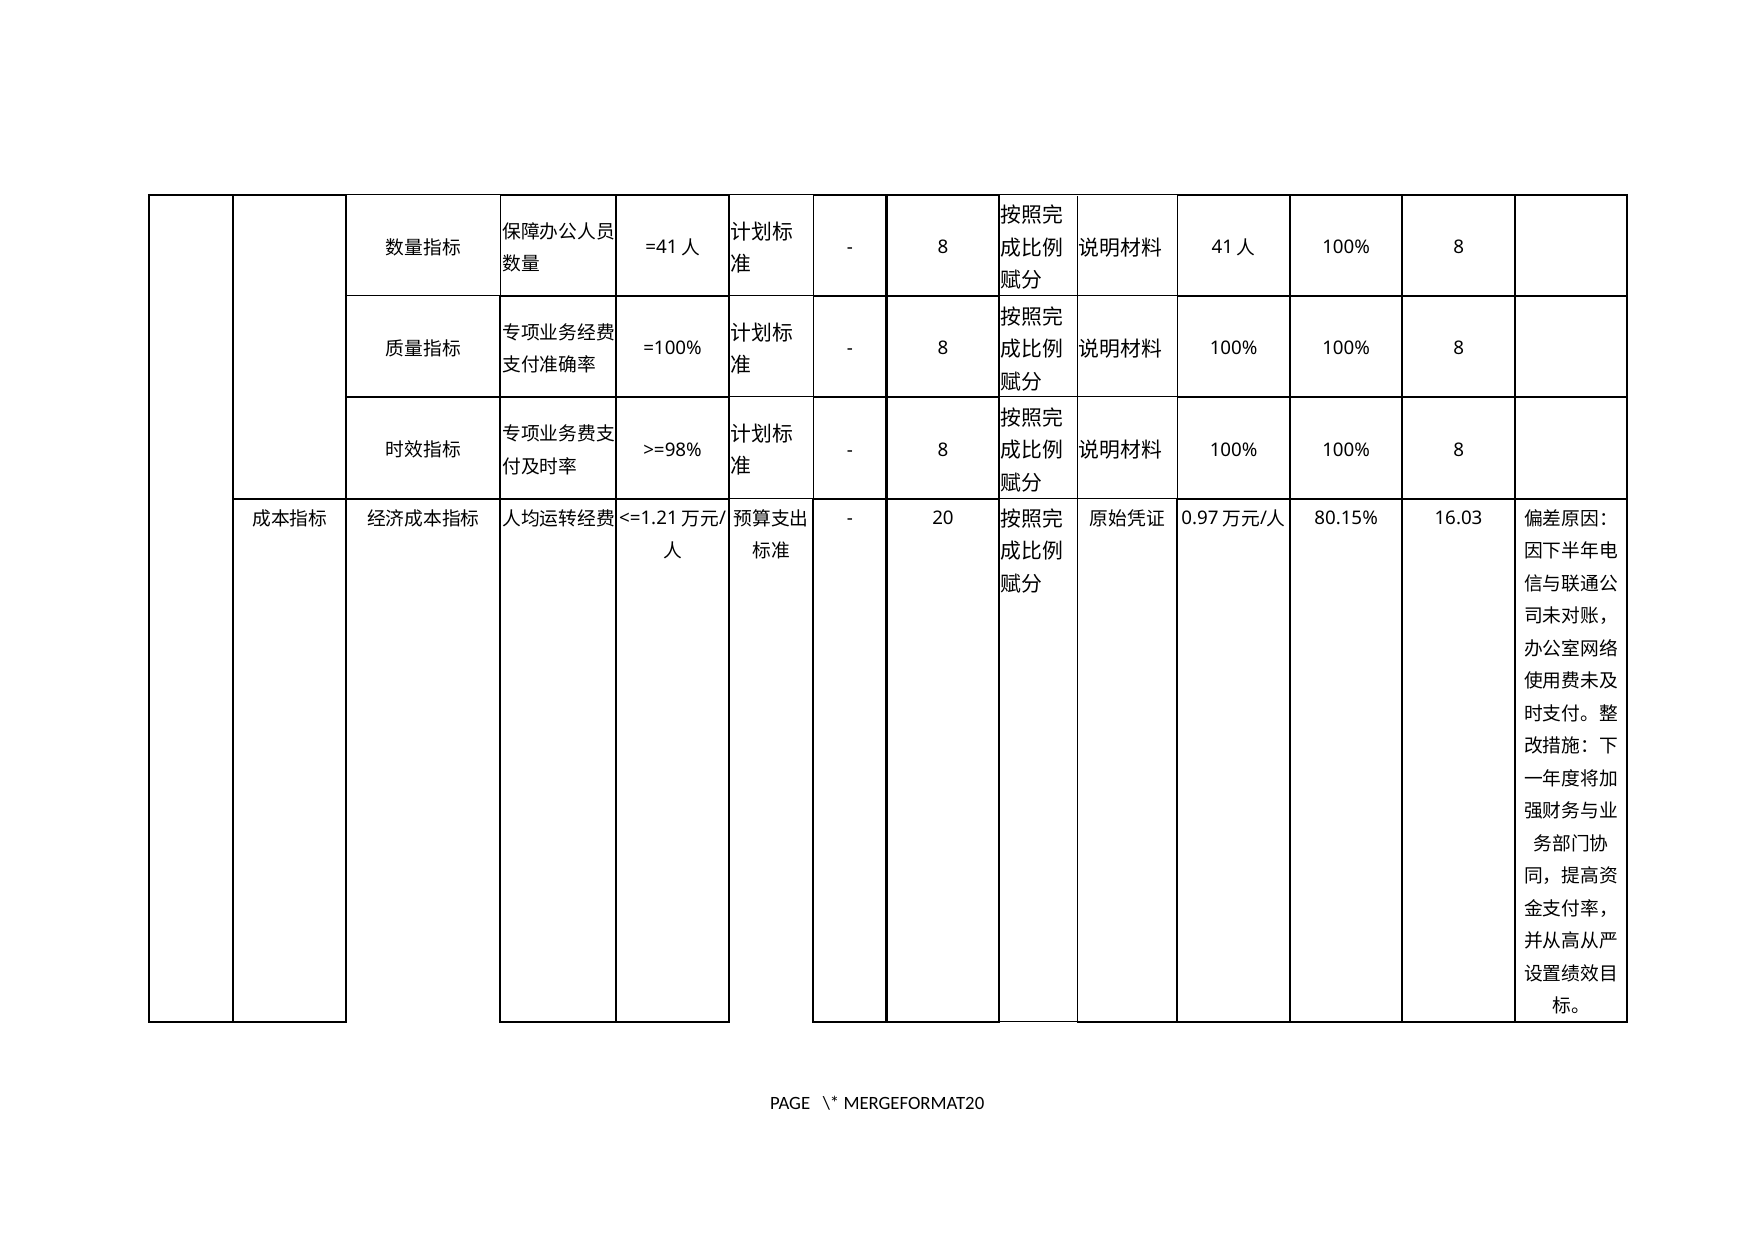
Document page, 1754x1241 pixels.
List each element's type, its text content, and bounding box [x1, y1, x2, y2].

table_cell 说明材料 [1078, 296, 1177, 396]
table_cell 按照完成比例赋分 [1000, 397, 1077, 497]
table_cell 41人 [1178, 196, 1289, 295]
table_cell 8 [888, 297, 998, 396]
table_cell 0.97万元/人 [1178, 500, 1289, 1021]
table_cell 质量指标 [347, 296, 499, 396]
table_cell 计划标准 [730, 195, 813, 295]
table_cell 偏差原因：因下半年电信与联通公司未对账，办公室网络使用费未及时支付。整改措施：下一年度将加强财务与业务部门协同，提高资金支付率，并从高从严设置绩效目标。 [1516, 500, 1626, 1021]
table_cell >=98% [617, 398, 728, 497]
table_cell 原始凭证 [1078, 499, 1176, 1021]
table_cell =100% [617, 297, 728, 396]
table_cell 100% [1178, 398, 1289, 497]
table_cell 说明材料 [1077, 195, 1177, 295]
table_cell 8 [888, 196, 998, 295]
table_cell 说明材料 [1078, 397, 1177, 497]
table_cell 计划标准 [730, 397, 813, 497]
table_cell 人均运转经费 [501, 500, 615, 1021]
table_cell <=1.21万元/人 [617, 500, 728, 1021]
table_cell 时效指标 [347, 398, 499, 497]
table_cell [1516, 297, 1626, 396]
table_cell 100% [1291, 196, 1401, 295]
table_cell [1516, 398, 1626, 497]
table_cell 8 [1403, 196, 1514, 295]
table_cell - [814, 297, 885, 396]
table_cell 20 [888, 500, 998, 1021]
table_cell 8 [1403, 297, 1514, 396]
table_cell 成本指标 [234, 500, 345, 1021]
table_cell 80.15% [1291, 500, 1401, 1021]
table_cell 专项业务费支付及时率 [501, 398, 615, 497]
table_cell 数量指标 [347, 195, 500, 295]
table_cell - [814, 398, 885, 497]
table_cell 8 [1403, 398, 1514, 497]
table_cell - [814, 500, 885, 1021]
table_cell 按照完成比例赋分 [1000, 499, 1077, 1021]
table_cell 保障办公人员数量 [501, 196, 615, 295]
table_cell 16.03 [1403, 500, 1514, 1021]
table_cell [1516, 196, 1626, 295]
table_cell - [814, 196, 885, 295]
table_cell 经济成本指标 [347, 500, 499, 1021]
table_cell 预算支出标准 [730, 499, 812, 1021]
table_cell 专项业务经费支付准确率 [501, 297, 615, 396]
table_cell 100% [1178, 297, 1289, 396]
table_cell 计划标准 [730, 296, 813, 396]
table_cell 100% [1291, 398, 1401, 497]
table_cell 8 [888, 398, 998, 497]
table_cell 按照完成比例赋分 [1000, 296, 1077, 396]
table_cell 按照完成比例赋分 [1000, 195, 1077, 295]
table_cell =41人 [617, 196, 728, 295]
table_cell 100% [1291, 297, 1401, 396]
